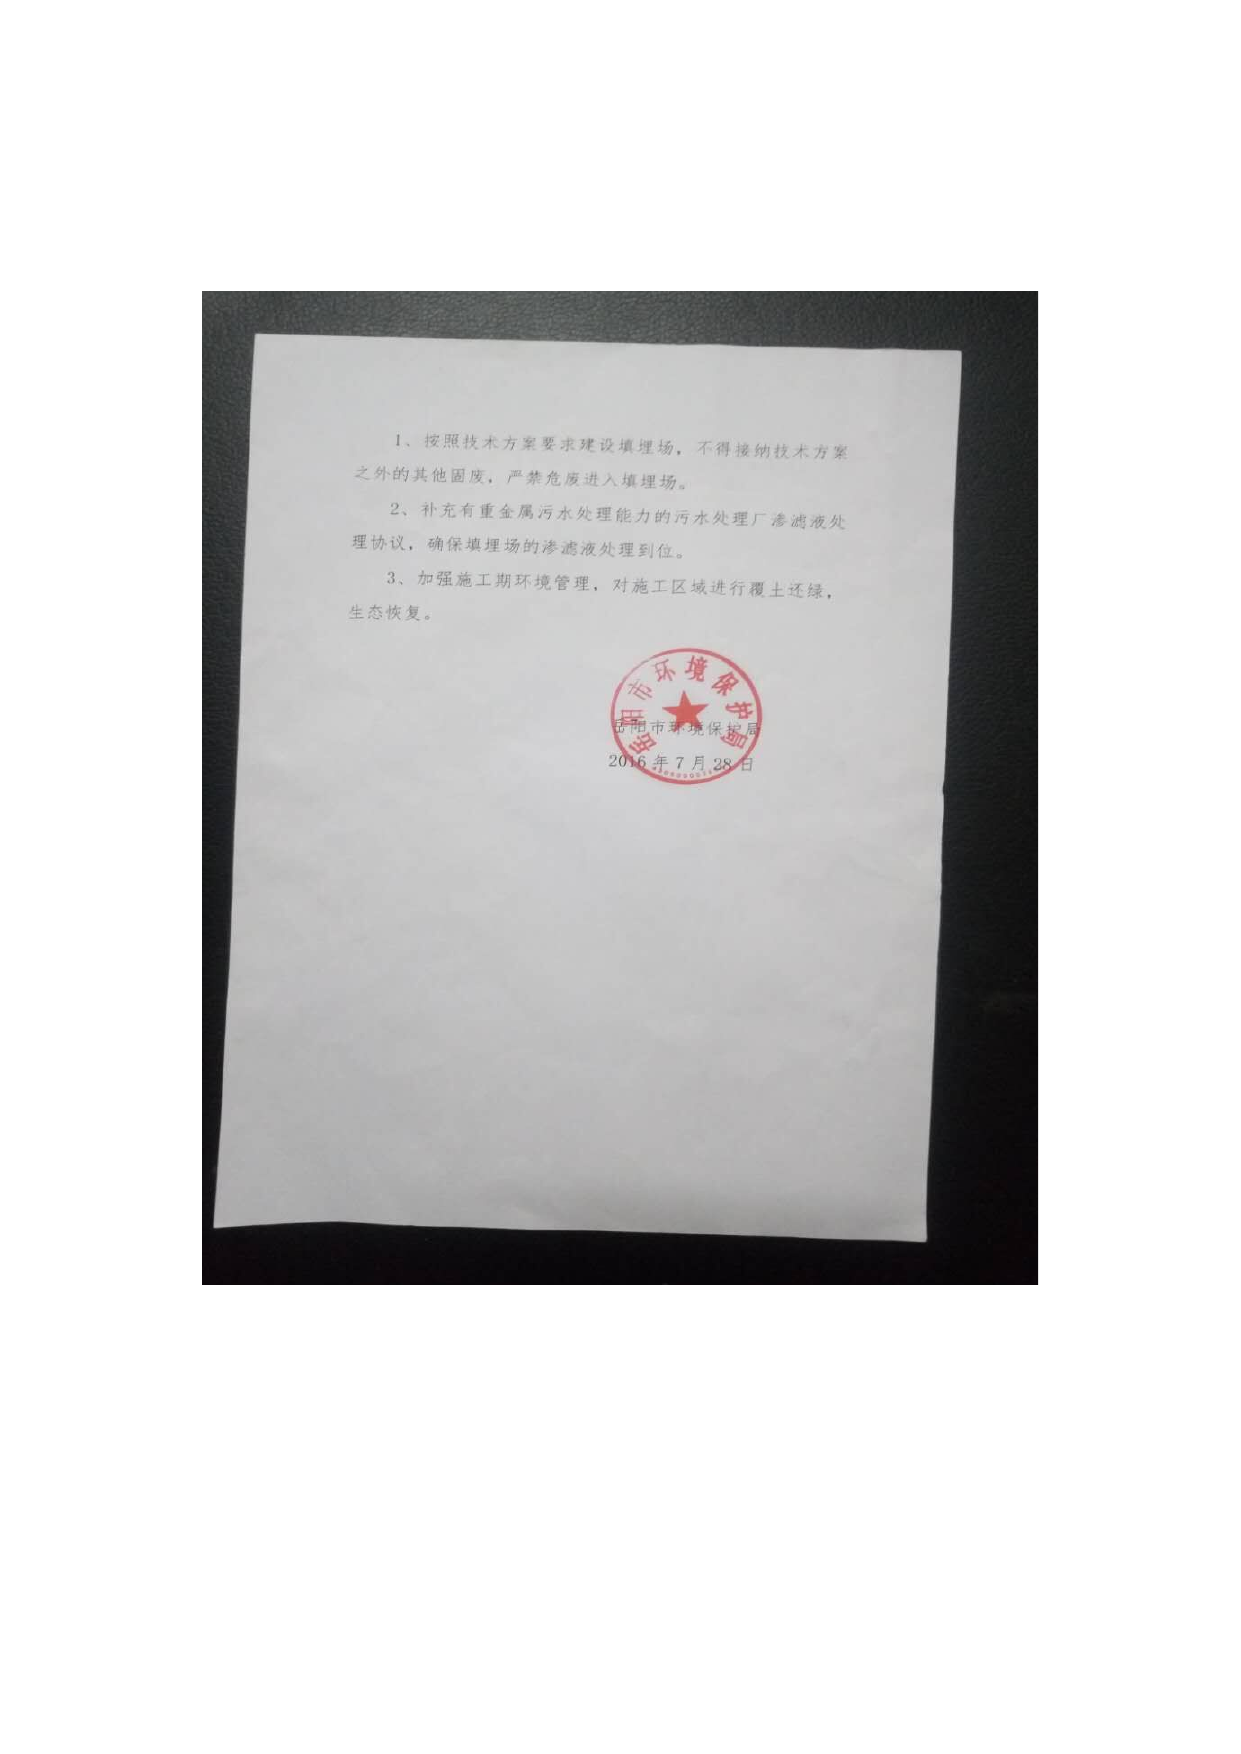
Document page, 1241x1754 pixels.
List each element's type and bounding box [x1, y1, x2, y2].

picture [202, 291, 1039, 1285]
